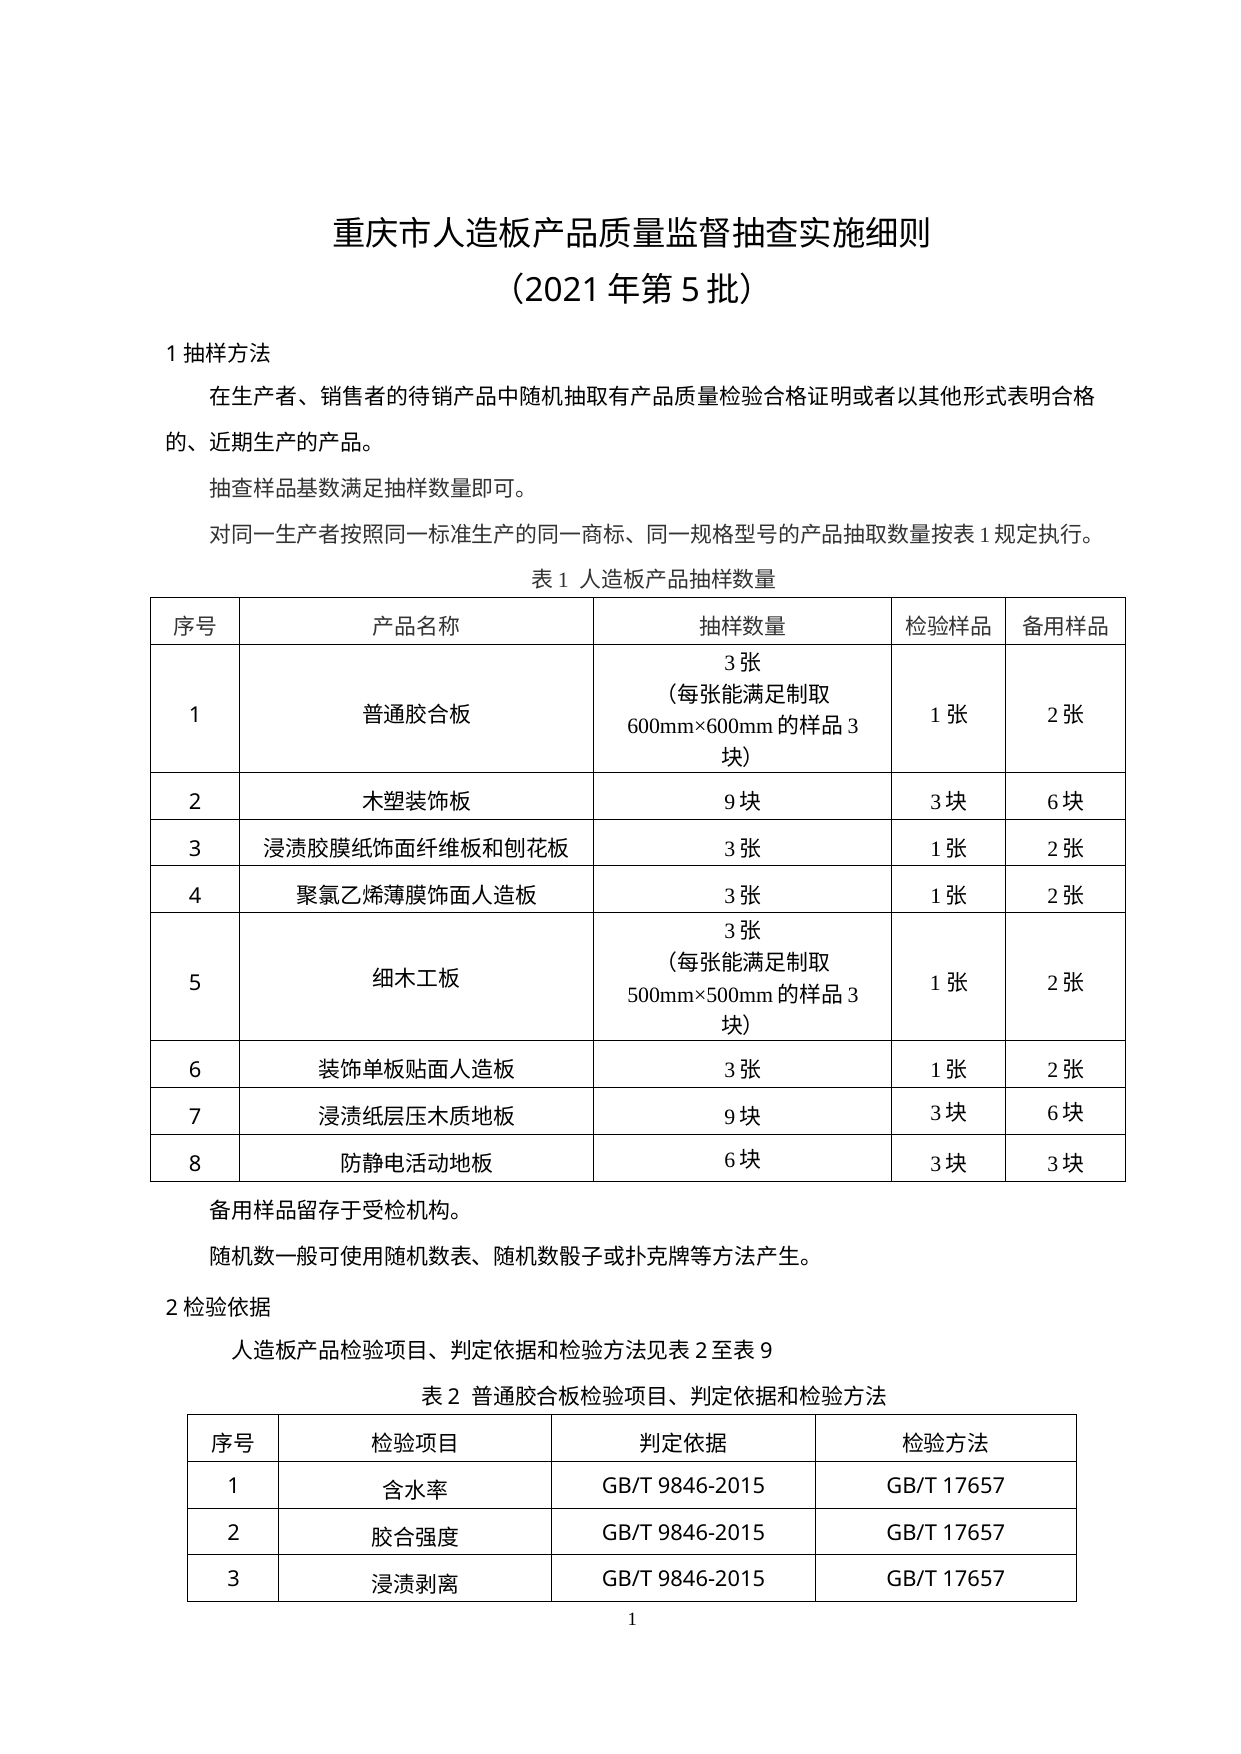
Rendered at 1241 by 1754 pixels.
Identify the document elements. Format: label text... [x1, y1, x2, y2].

table_header 备用样品 [1006, 598, 1125, 644]
table_header 检验项目 [279, 1415, 551, 1461]
table_cell 6块 [1006, 773, 1125, 818]
table_cell 1 张 [892, 913, 1005, 1040]
table_cell 3张 （每张能满足制取600mm×600mm的样品3块） [594, 645, 891, 772]
table_cell 1 [188, 1462, 278, 1507]
table_cell 2 [151, 773, 239, 818]
table_cell 聚氯乙烯薄膜饰面人造板 [240, 866, 593, 912]
text 对同一生产者按照同一标准生产的同一商标、同一规格型号的产品抽取数量按表1规定执行。 [165, 505, 1098, 551]
text 2 检验依据 [165, 1289, 1098, 1322]
table_cell 1张 [892, 1041, 1005, 1087]
text 表1 人造板产品抽样数量 [165, 551, 1098, 597]
table_cell 3块 [892, 1088, 1005, 1134]
text 在生产者、销售者的待销产品中随机抽取有产品质量检验合格证明或者以其他形式表明合格的、近期生产的产品。 [165, 368, 1098, 459]
table_cell 3块 [1006, 1135, 1125, 1181]
table_cell 3块 [892, 773, 1005, 818]
table_header 检验方法 [816, 1415, 1076, 1461]
text （2021年第5批） [165, 254, 1098, 319]
table_cell 1张 [892, 866, 1005, 912]
table_cell 木塑装饰板 [240, 773, 593, 818]
text 备用样品留存于受检机构。 [165, 1182, 1098, 1227]
table_cell 含水率 [279, 1462, 551, 1507]
table_cell GB/T 9846-2015 [552, 1462, 815, 1507]
table_header 检验样品 [892, 598, 1005, 644]
table_cell GB/T 17657 [816, 1509, 1076, 1554]
table_cell 胶合强度 [279, 1509, 551, 1554]
table_cell 8 [151, 1135, 239, 1181]
table_cell GB/T 9846-2015 [552, 1555, 815, 1601]
table_cell 1张 [892, 820, 1005, 865]
table_header 判定依据 [552, 1415, 815, 1461]
table_header 序号 [151, 598, 239, 644]
table_cell 2张 [1006, 913, 1125, 1040]
table_cell 9块 [594, 773, 891, 818]
table_cell 浸渍胶膜纸饰面纤维板和刨花板 [240, 820, 593, 865]
table_cell 浸渍剥离 [279, 1555, 551, 1601]
table_cell 3张 [594, 866, 891, 912]
text 重庆市人造板产品质量监督抽查实施细则 [165, 208, 1098, 254]
table_cell 3张 [594, 1041, 891, 1087]
table_cell 防静电活动地板 [240, 1135, 593, 1181]
table_cell 3张 [594, 820, 891, 865]
text 1 抽样方法 [165, 335, 1098, 368]
table_cell 普通胶合板 [240, 645, 593, 772]
table_cell 9块 [594, 1088, 891, 1134]
table_cell 2 [188, 1509, 278, 1554]
table_cell 1 张 [892, 645, 1005, 772]
table_cell 2张 [1006, 820, 1125, 865]
table_cell 3张 （每张能满足制取500mm×500mm的样品3块） [594, 913, 891, 1040]
text 人造板产品检验项目、判定依据和检验方法见表2至表9 [165, 1322, 1098, 1368]
table_cell 7 [151, 1088, 239, 1134]
table_cell GB/T 17657 [816, 1462, 1076, 1507]
text 抽查样品基数满足抽样数量即可。 [165, 459, 1098, 505]
table_header 产品名称 [240, 598, 593, 644]
table_cell 6块 [594, 1135, 891, 1181]
table_cell 1 [151, 645, 239, 772]
table_cell GB/T 9846-2015 [552, 1509, 815, 1554]
table_cell 5 [151, 913, 239, 1040]
table_cell 3 [188, 1555, 278, 1601]
table_cell 3 [151, 820, 239, 865]
table_cell 3块 [892, 1135, 1005, 1181]
table_cell 2张 [1006, 1041, 1125, 1087]
text 随机数一般可使用随机数表、随机数骰子或扑克牌等方法产生。 [165, 1227, 1098, 1273]
table_header 抽样数量 [594, 598, 891, 644]
table_cell GB/T 17657 [816, 1555, 1076, 1601]
table_cell 装饰单板贴面人造板 [240, 1041, 593, 1087]
table_cell 6 [151, 1041, 239, 1087]
table_header 序号 [188, 1415, 278, 1461]
table_cell 2张 [1006, 645, 1125, 772]
table_cell 浸渍纸层压木质地板 [240, 1088, 593, 1134]
table_cell 6块 [1006, 1088, 1125, 1134]
text 表2 普通胶合板检验项目、判定依据和检验方法 [165, 1368, 1098, 1414]
table_cell 2张 [1006, 866, 1125, 912]
table_cell 4 [151, 866, 239, 912]
table_cell 细木工板 [240, 913, 593, 1040]
